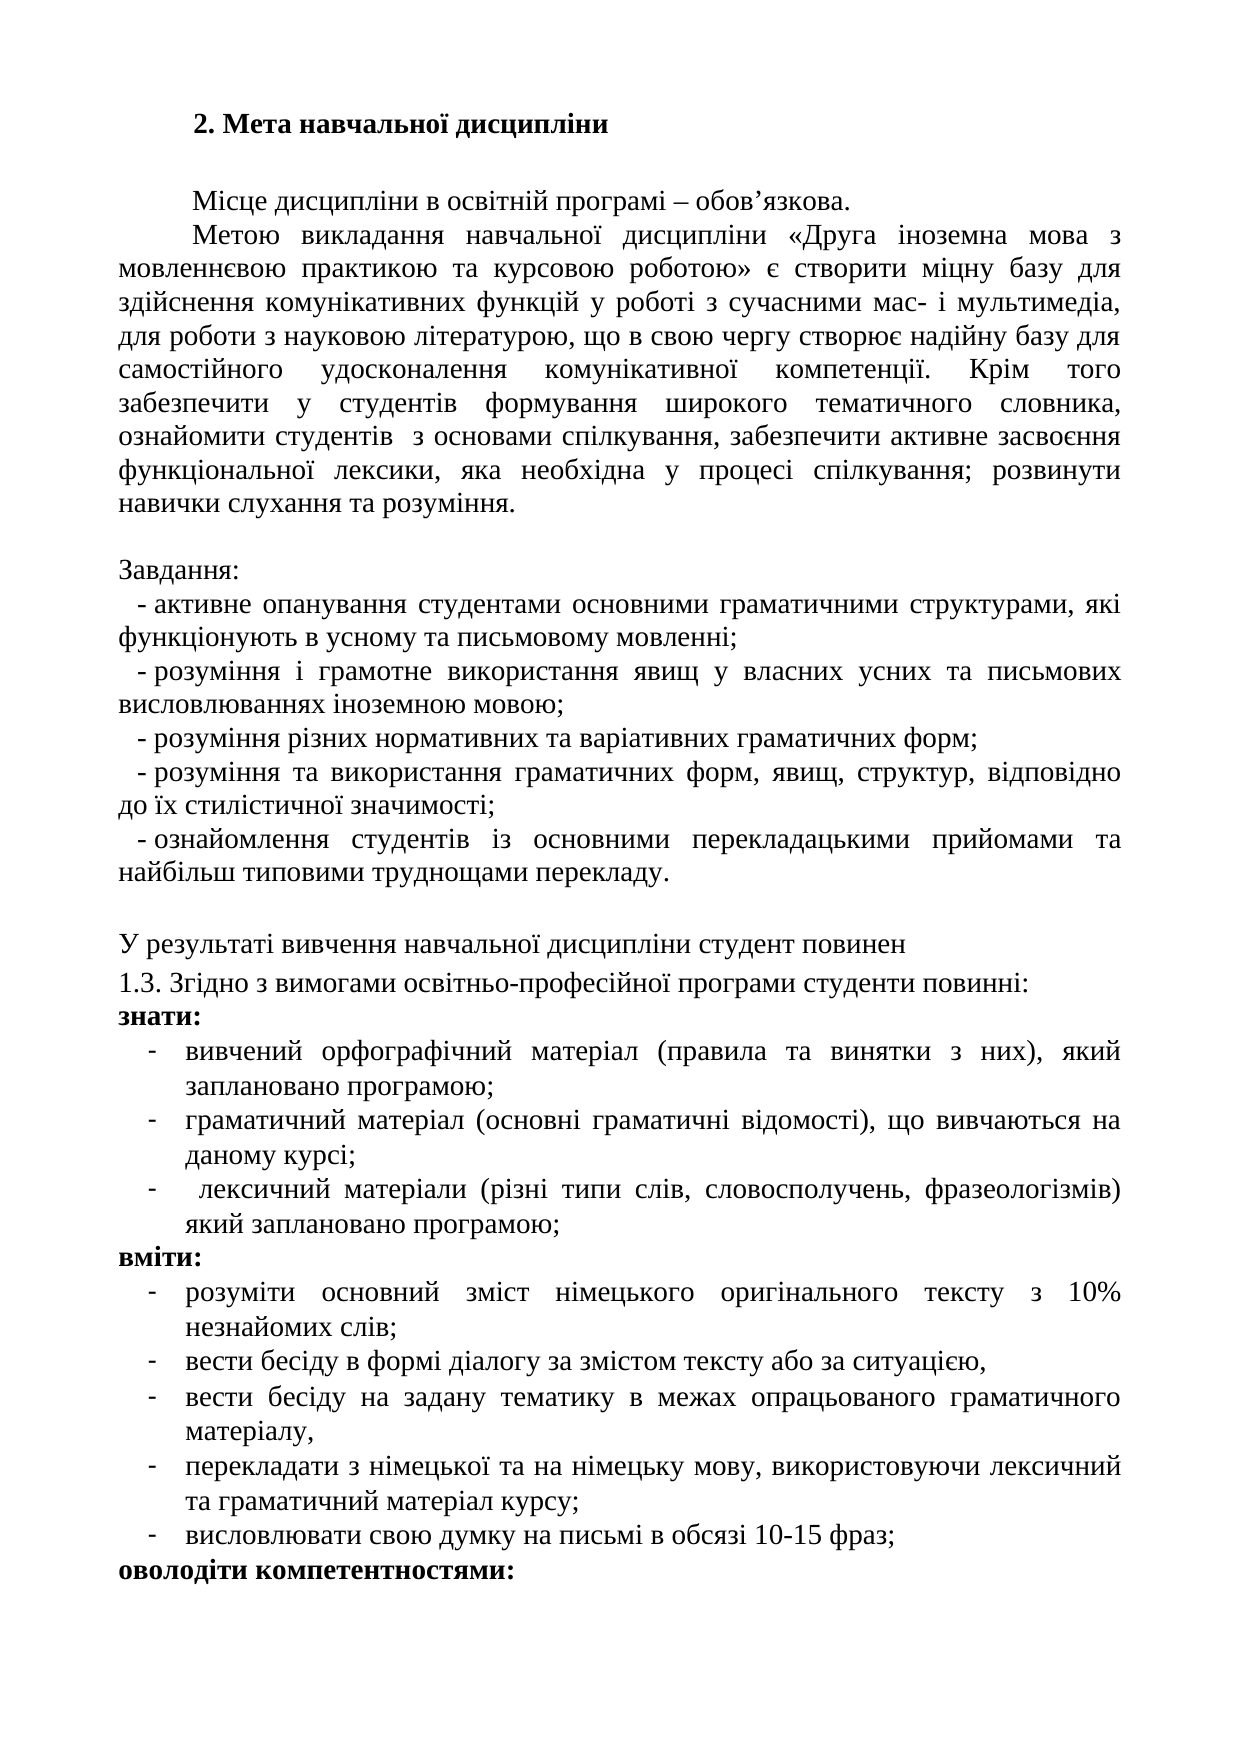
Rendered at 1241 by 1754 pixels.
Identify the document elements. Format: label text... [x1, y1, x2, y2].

list лексичний матеріали (різні типи слів, словосполучень, фразеологізмів) який заплановано програмою; [148, 1170, 1122, 1239]
text Метою викладання навчальної дисципліни «Друга іноземна мова з мовленнєвою практикою та курсовою роботою» є створити міцну базу для здійснення комунікативних функцій у роботі з сучасними мас- і мультимедіа, для роботи з науковою літературою, що в свою чергу створює надійну базу для самостійного удосконалення комунікативної компетенції. Крім того забезпечити у студентів формування широкого тематичного словника, ознайомити студентів з основами спілкування, забезпечити активне засвоєння функціональної лексики, яка необхідна у процесі спілкування; розвинути навички слухання та розуміння. [118, 217, 1122, 519]
text У результаті вивчення навчальної дисципліни студент повинен [118, 926, 1122, 960]
text оволодіти компетентностями: [118, 1552, 1122, 1585]
list вести бесіду на задану тематику в межах опрацьованого граматичного матеріалу, [148, 1378, 1122, 1447]
text Місце дисципліни в освітній програмі – обов’язкова. [118, 183, 1122, 217]
text - розуміння та використання граматичних форм, явищ, структур, відповідно до їх стилістичної значимості; [118, 754, 1122, 821]
text Завдання: [118, 552, 1122, 586]
text - ознайомлення студентів із основними перекладацькими прийомами та найбільш типовими труднощами перекладу. [118, 821, 1122, 888]
text 2. Мета навчальної дисципліни [118, 106, 1122, 140]
text - активне опанування студентами основними граматичними структурами, які функціонують в усному та письмовому мовленні; [118, 586, 1122, 653]
text - розуміння різних нормативних та варіативних граматичних форм; [118, 720, 1122, 754]
text знати: [118, 998, 1122, 1032]
text - розуміння і грамотне використання явищ у власних усних та письмових висловлюваннях іноземною мовою; [118, 653, 1122, 720]
list граматичний матеріал (основні граматичні відомості), що вивчаються на даному курсі; [148, 1101, 1122, 1170]
list розуміти основний зміст німецького оригінального тексту з 10% незнайомих слів; [148, 1273, 1122, 1342]
list вивчений орфографічний матеріал (правила та винятки з них), який заплановано програмою; [148, 1032, 1122, 1101]
list вести бесіду в формі діалогу за змістом тексту або за ситуацією, [148, 1342, 1122, 1378]
list висловлювати свою думку на письмі в обсязі 10-15 фраз; [148, 1516, 1122, 1552]
text вміти: [118, 1239, 1122, 1273]
list перекладати з німецької та на німецьку мову, використовуючи лексичний та граматичний матеріал курсу; [148, 1447, 1122, 1516]
text 1.3. Згідно з вимогами освітньо-професійної програми студенти повинні: [118, 965, 1122, 998]
